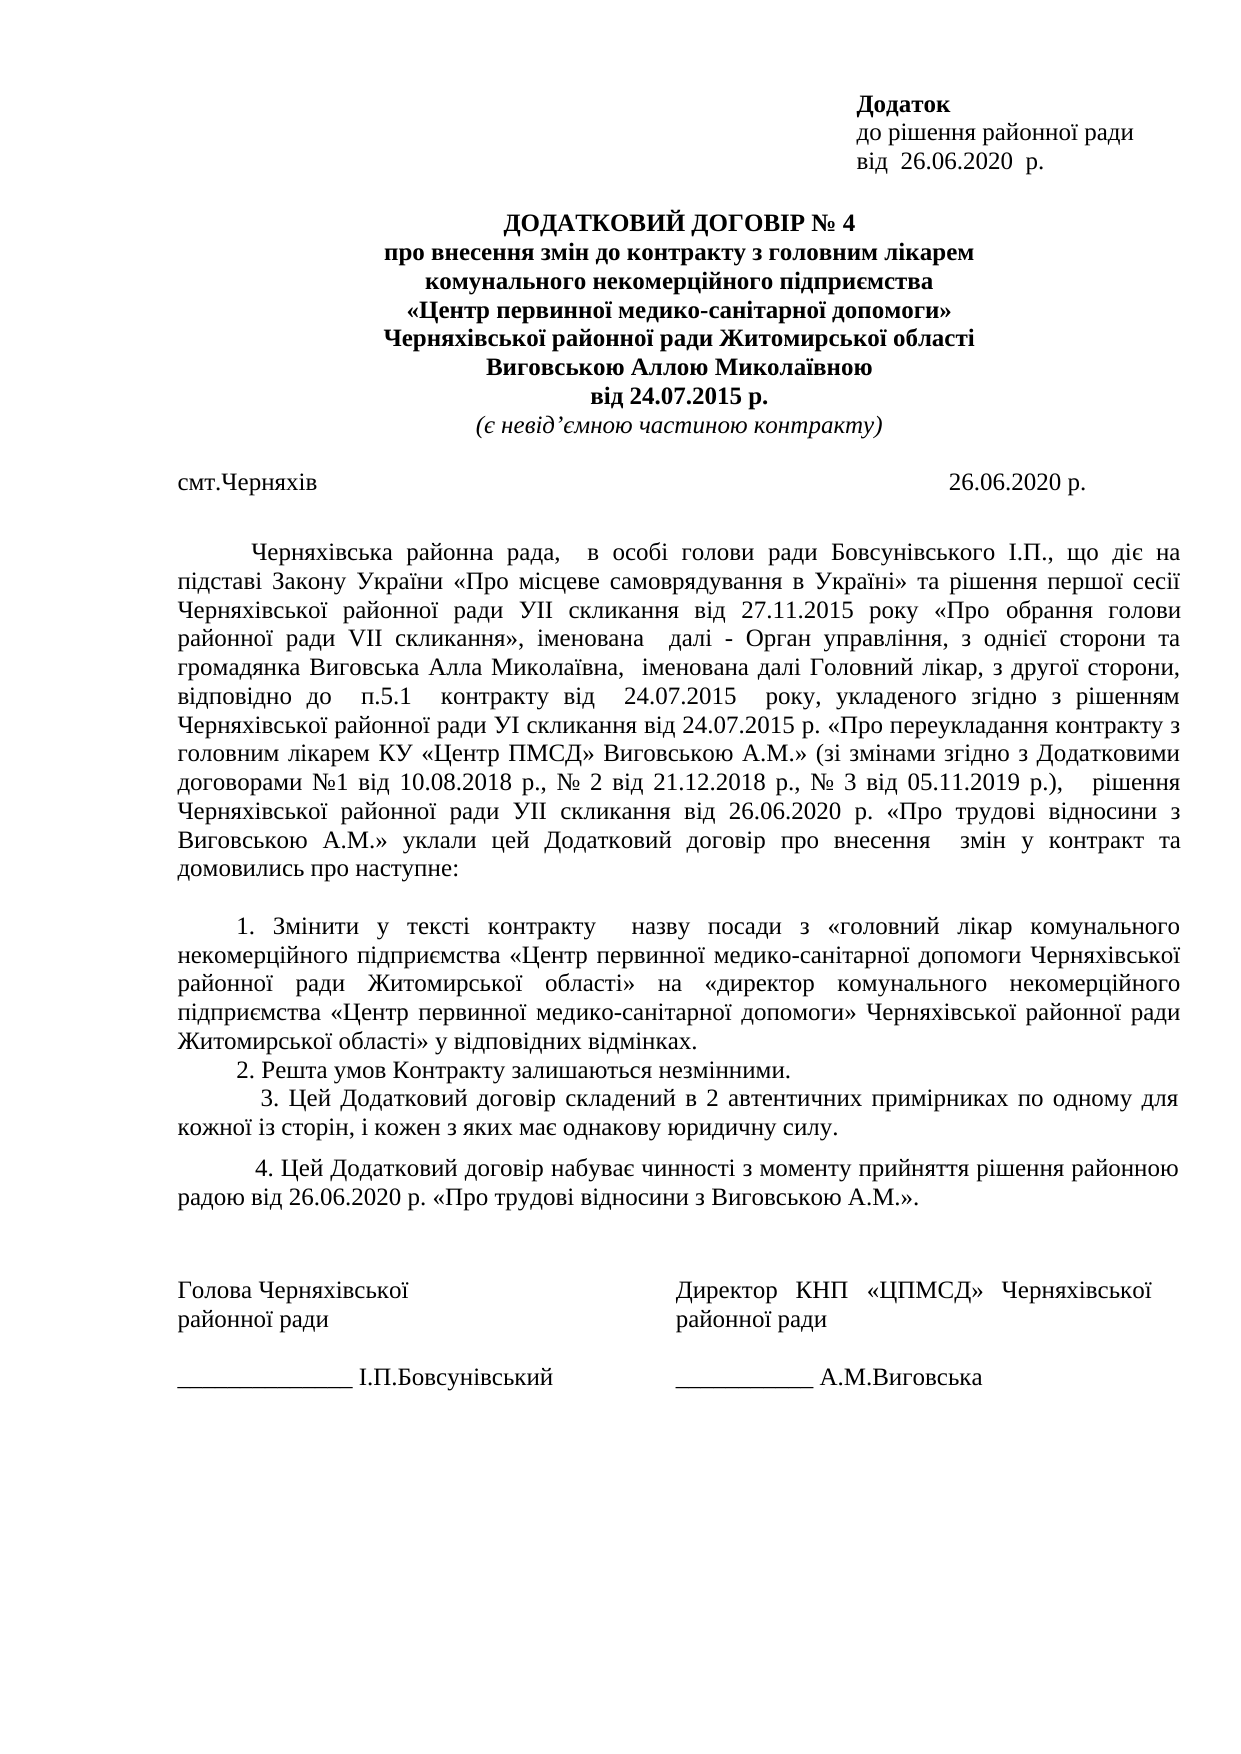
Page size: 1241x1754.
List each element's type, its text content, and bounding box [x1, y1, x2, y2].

text про внесення змін до контракту з головним лікарем [177, 237, 1181, 266]
table_header Директор КНП «ЦПМСД» Черняхівської районної ради ___________ А.М.Виговська [664, 1275, 1163, 1390]
text 1. Змінити у тексті контракту назву посади з «головний лікар комунального некомерційного підприємства «Центр первинної медико-санітарної допомоги Черняхівської районної ради Житомирської області» на «директор комунального некомерційного підприємства «Центр первинної медико-санітарної допомоги» Черняхівської районної ради Житомирської області» у відповідних відмінках. [177, 911, 1181, 1055]
text смт.Черняхів 26.06.2020 р. [177, 467, 1181, 496]
text від 24.07.2015 р. [177, 381, 1181, 410]
text від 26.06.2020 р. [856, 146, 1181, 175]
text 3. Цей Додатковий договір складений в 2 автентичних примірниках по одному для кожної із сторін, і кожен з яких має однакову юридичну силу. [177, 1083, 1181, 1141]
text Додаток [856, 89, 1181, 117]
text Черняхівської районної ради Житомирської області [177, 323, 1181, 352]
text (є невід’ємною частиною контракту) [177, 410, 1181, 438]
text ДОДАТКОВИЙ ДОГОВІР № 4 [177, 208, 1181, 237]
text «Центр первинної медико-санітарної допомоги» [177, 295, 1181, 323]
text комунального некомерційного підприємства [177, 266, 1181, 295]
text 4. Цей Додатковий договір набуває чинності з моменту прийняття рішення районною радою від 26.06.2020 р. «Про трудові відносини з Виговською А.М.». [177, 1153, 1181, 1211]
text до рішення районної ради [856, 117, 1181, 146]
table_header Голова Черняхівської районної ради ______________ І.П.Бовсунівський [166, 1275, 664, 1390]
text Черняхівська районна рада, в особі голови ради Бовсунівського І.П., що діє на підставі Закону України «Про місцеве самоврядування в Україні» та рішення першої сесії Черняхівської районної ради УІІ скликання від 27.11.2015 року «Про обрання голови районної ради VІІ скликання», іменована далі - Орган управління, з однієї сторони та громадянка Виговська Алла Миколаївна, іменована далі Головний лікар, з другої сторони, відповідно до п.5.1 контракту від 24.07.2015 року, укладеного згідно з рішенням Черняхівської районної ради УІ скликання від 24.07.2015 р. «Про переукладання контракту з головним лікарем КУ «Центр ПМСД» Виговською А.М.» (зі змінами згідно з Додатковими договорами №1 від 10.08.2018 р., № 2 від 21.12.2018 р., № 3 від 05.11.2019 р.), рішення Черняхівської районної ради УІІ скликання від 26.06.2020 р. «Про трудові відносини з Виговською А.М.» уклали цей Додатковий договір про внесення змін у контракт та домовились про наступне: [177, 537, 1181, 882]
text 2. Решта умов Контракту залишаються незмінними. [236, 1055, 1181, 1083]
text Виговською Аллою Миколаївною [177, 352, 1181, 381]
